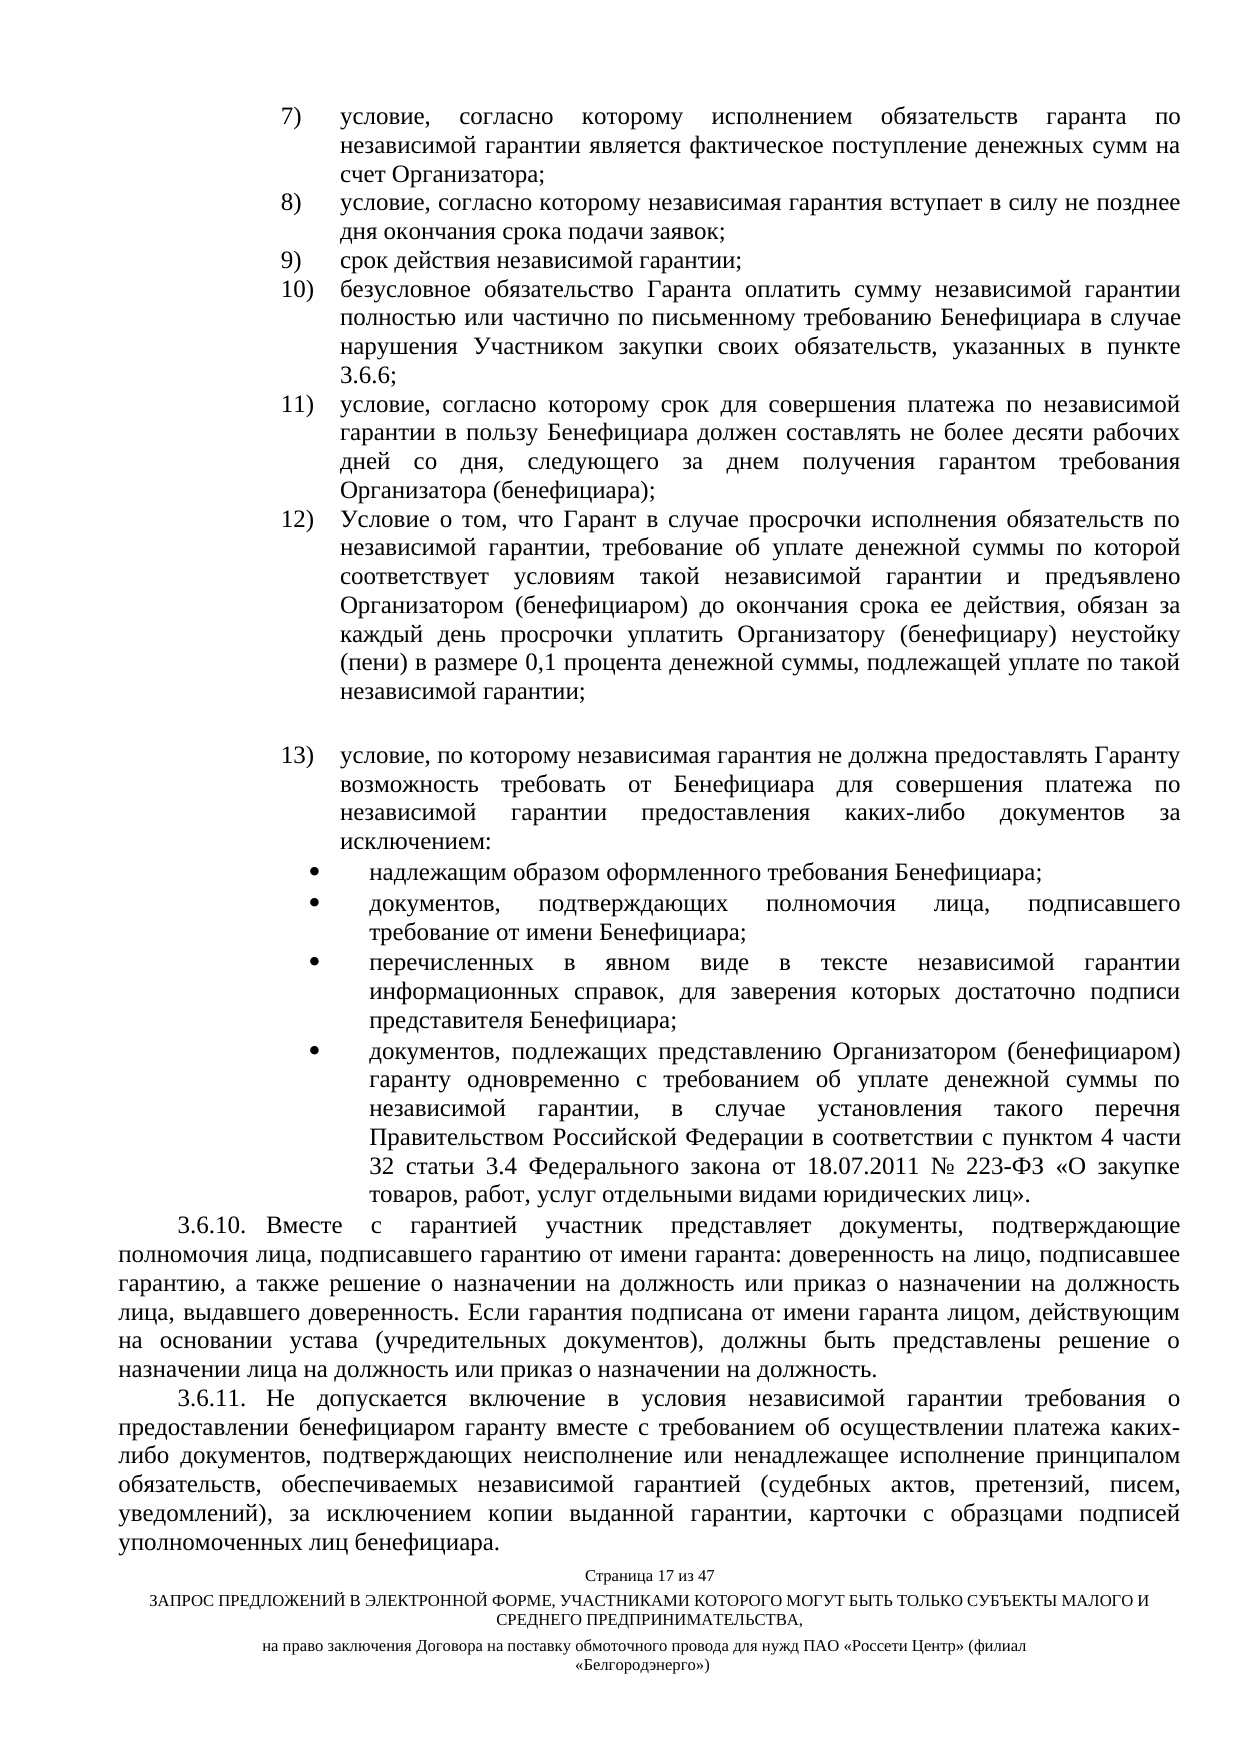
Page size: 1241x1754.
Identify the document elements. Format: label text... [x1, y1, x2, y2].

list условие, согласно которому исполнением обязательств гаранта по независимой гарантии является фактическое поступление денежных сумм на счет Организатора; [281, 101, 1181, 187]
subtitle Не допускается включение в условия независимой гарантии требования о предоставлении бенефициаром гаранту вместе с требованием об осуществлении платежа каких-либо документов, подтверждающих неисполнение или ненадлежащее исполнение принципалом обязательств, обеспечиваемых независимой гарантией (судебных актов, претензий, писем, уведомлений), за исключением копии выданной гарантии, карточки с образцами подписей уполномоченных лиц бенефициара. [118, 1383, 1181, 1555]
list срок действия независимой гарантии; [281, 245, 1181, 274]
subtitle Вместе с гарантией участник представляет документы, подтверждающие полномочия лица, подписавшего гарантию от имени гаранта: доверенность на лицо, подписавшее гарантию, а также решение о назначении на должность или приказ о назначении на должность лица, выдавшего доверенность. Если гарантия подписана от имени гаранта лицом, действующим на основании устава (учредительных документов), должны быть представлены решение о назначении лица на должность или приказ о назначении на должность. [118, 1210, 1181, 1383]
list надлежащим образом оформленного требования Бенефициара; [310, 857, 1181, 886]
list документов, подтверждающих полномочия лица, подписавшего требование от имени Бенефициара; [310, 888, 1181, 945]
list Условие о том, что Гарант в случае просрочки исполнения обязательств по независимой гарантии, требование об уплате денежной суммы по которой соответствует условиям такой независимой гарантии и предъявлено Организатором (бенефициаром) до окончания срока ее действия, обязан за каждый день просрочки уплатить Организатору (бенефициару) неустойку (пени) в размере 0,1 процента денежной суммы, подлежащей уплате по такой независимой гарантии; [281, 504, 1181, 705]
list условие, согласно которому независимая гарантия вступает в силу не позднее дня окончания срока подачи заявок; [281, 187, 1181, 245]
list условие, согласно которому срок для совершения платежа по независимой гарантии в пользу Бенефициара должен составлять не более десяти рабочих дней со дня, следующего за днем получения гарантом требования Организатора (бенефициара); [281, 389, 1181, 504]
list перечисленных в явном виде в тексте независимой гарантии информационных справок, для заверения которых достаточно подписи представителя Бенефициара; [310, 947, 1181, 1034]
list условие, по которому независимая гарантия не должна предоставлять Гаранту возможность требовать от Бенефициара для совершения платежа по независимой гарантии предоставления каких-либо документов за исключением: [281, 740, 1181, 855]
list безусловное обязательство Гаранта оплатить сумму независимой гарантии полностью или частично по письменному требованию Бенефициара в случае нарушения Участником закупки своих обязательств, указанных в пункте 3.6.6; [281, 274, 1181, 389]
list документов, подлежащих представлению Организатором (бенефициаром) гаранту одновременно с требованием об уплате денежной суммы по независимой гарантии, в случае установления такого перечня Правительством Российской Федерации в соответствии с пунктом 4 части 32 статьи 3.4 Федерального закона от 18.07.2011 № 223-ФЗ «О закупке товаров, работ, услуг отдельными видами юридических лиц». [310, 1036, 1181, 1208]
